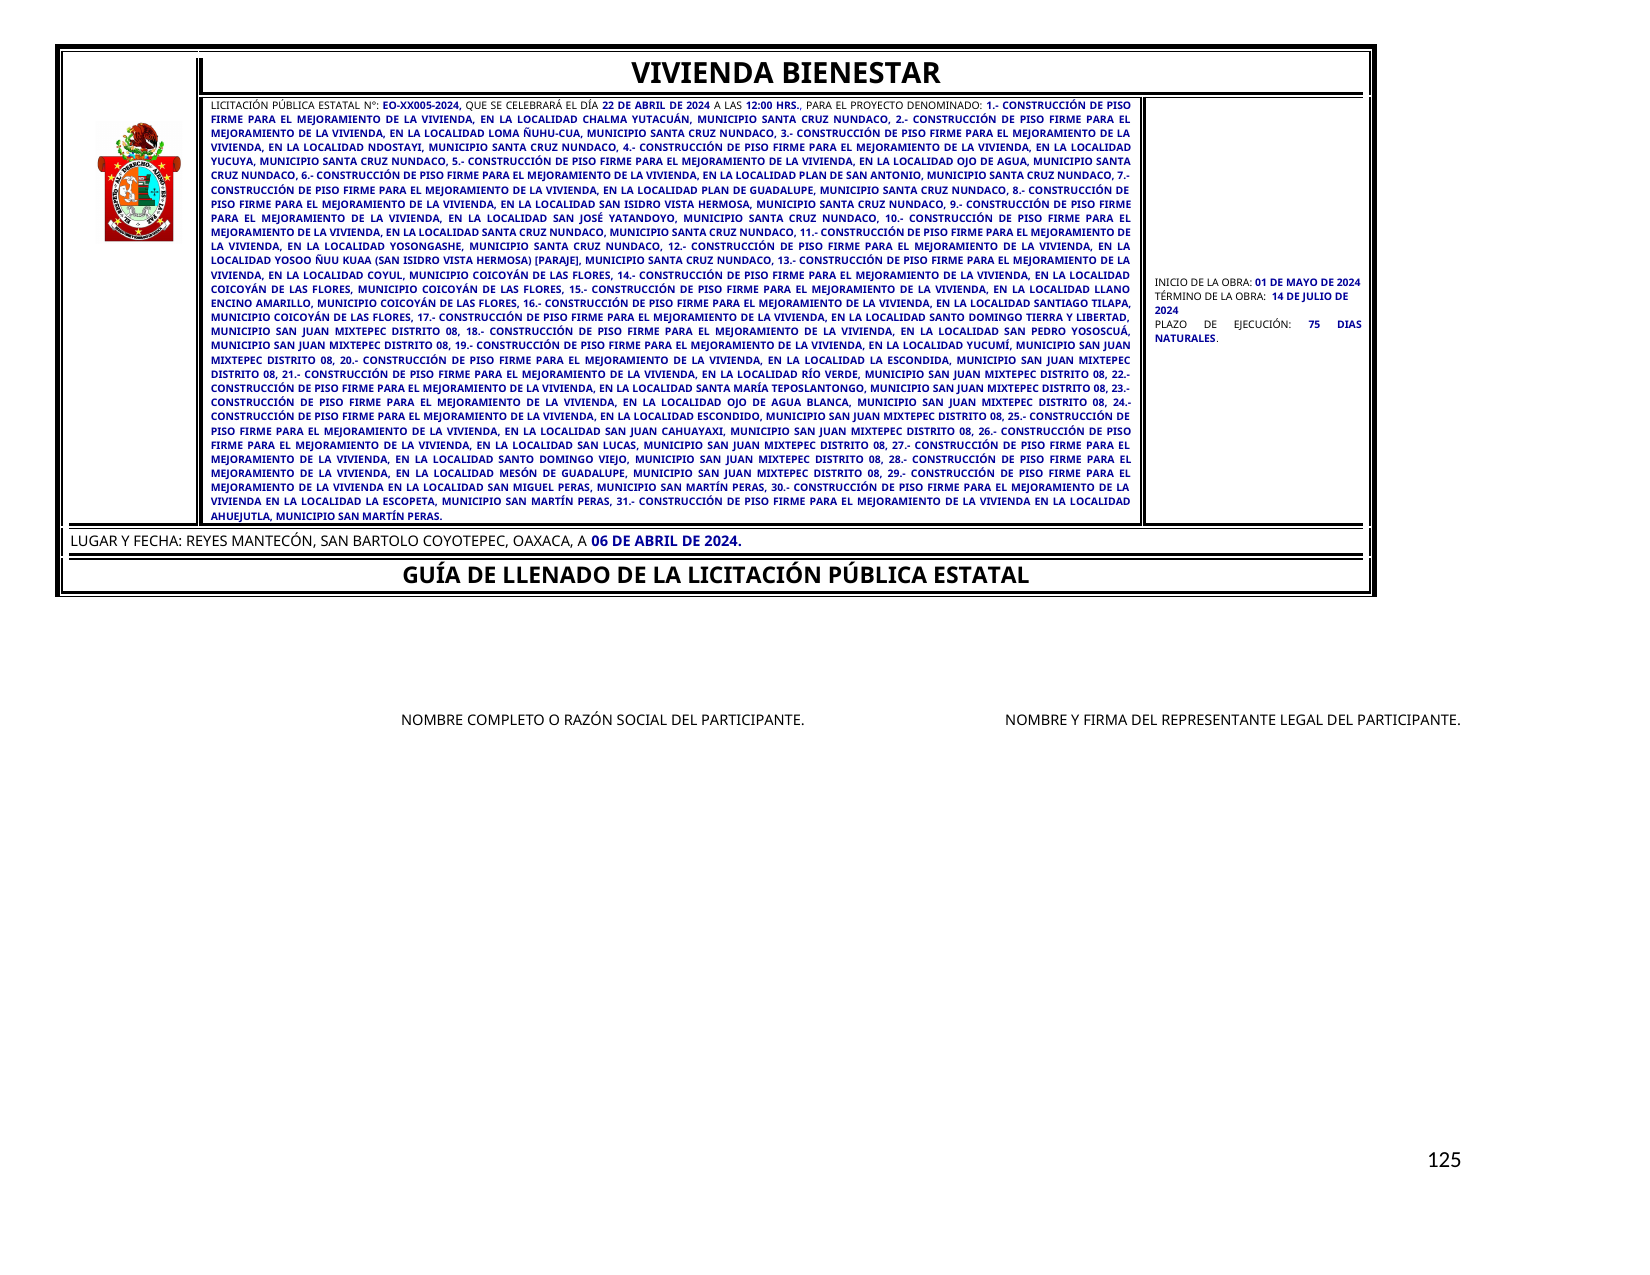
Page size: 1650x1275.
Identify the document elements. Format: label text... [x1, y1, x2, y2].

picture [95, 121, 183, 244]
text NOMBRE COMPLETO O RAZÓN SOCIAL DEL PARTICIPANTE. NOMBRE Y FIRMA DEL REPRESENTANTE LEGAL DEL PARTICIPANTE. [148, 710, 1462, 730]
